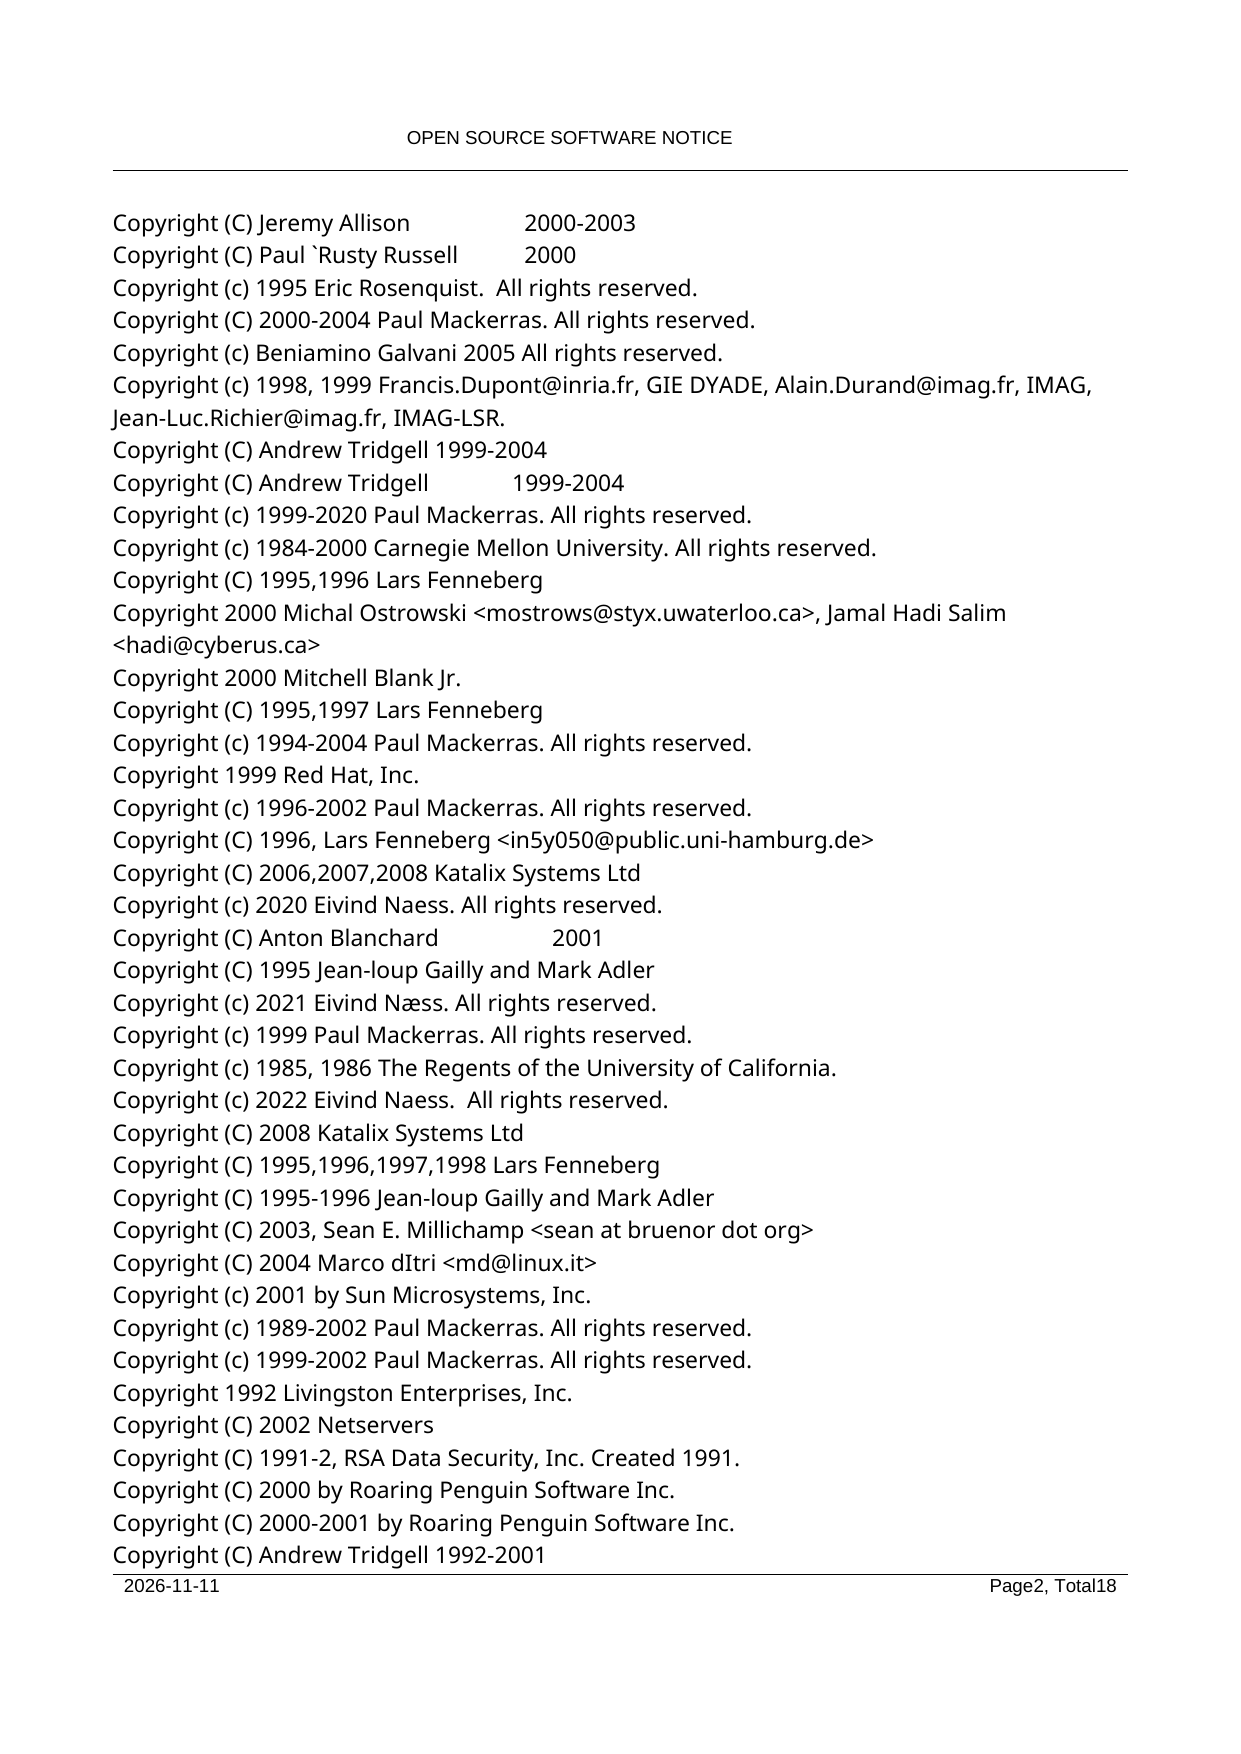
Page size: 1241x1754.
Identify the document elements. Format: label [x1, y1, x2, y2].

text [112, 206, 1128, 1571]
